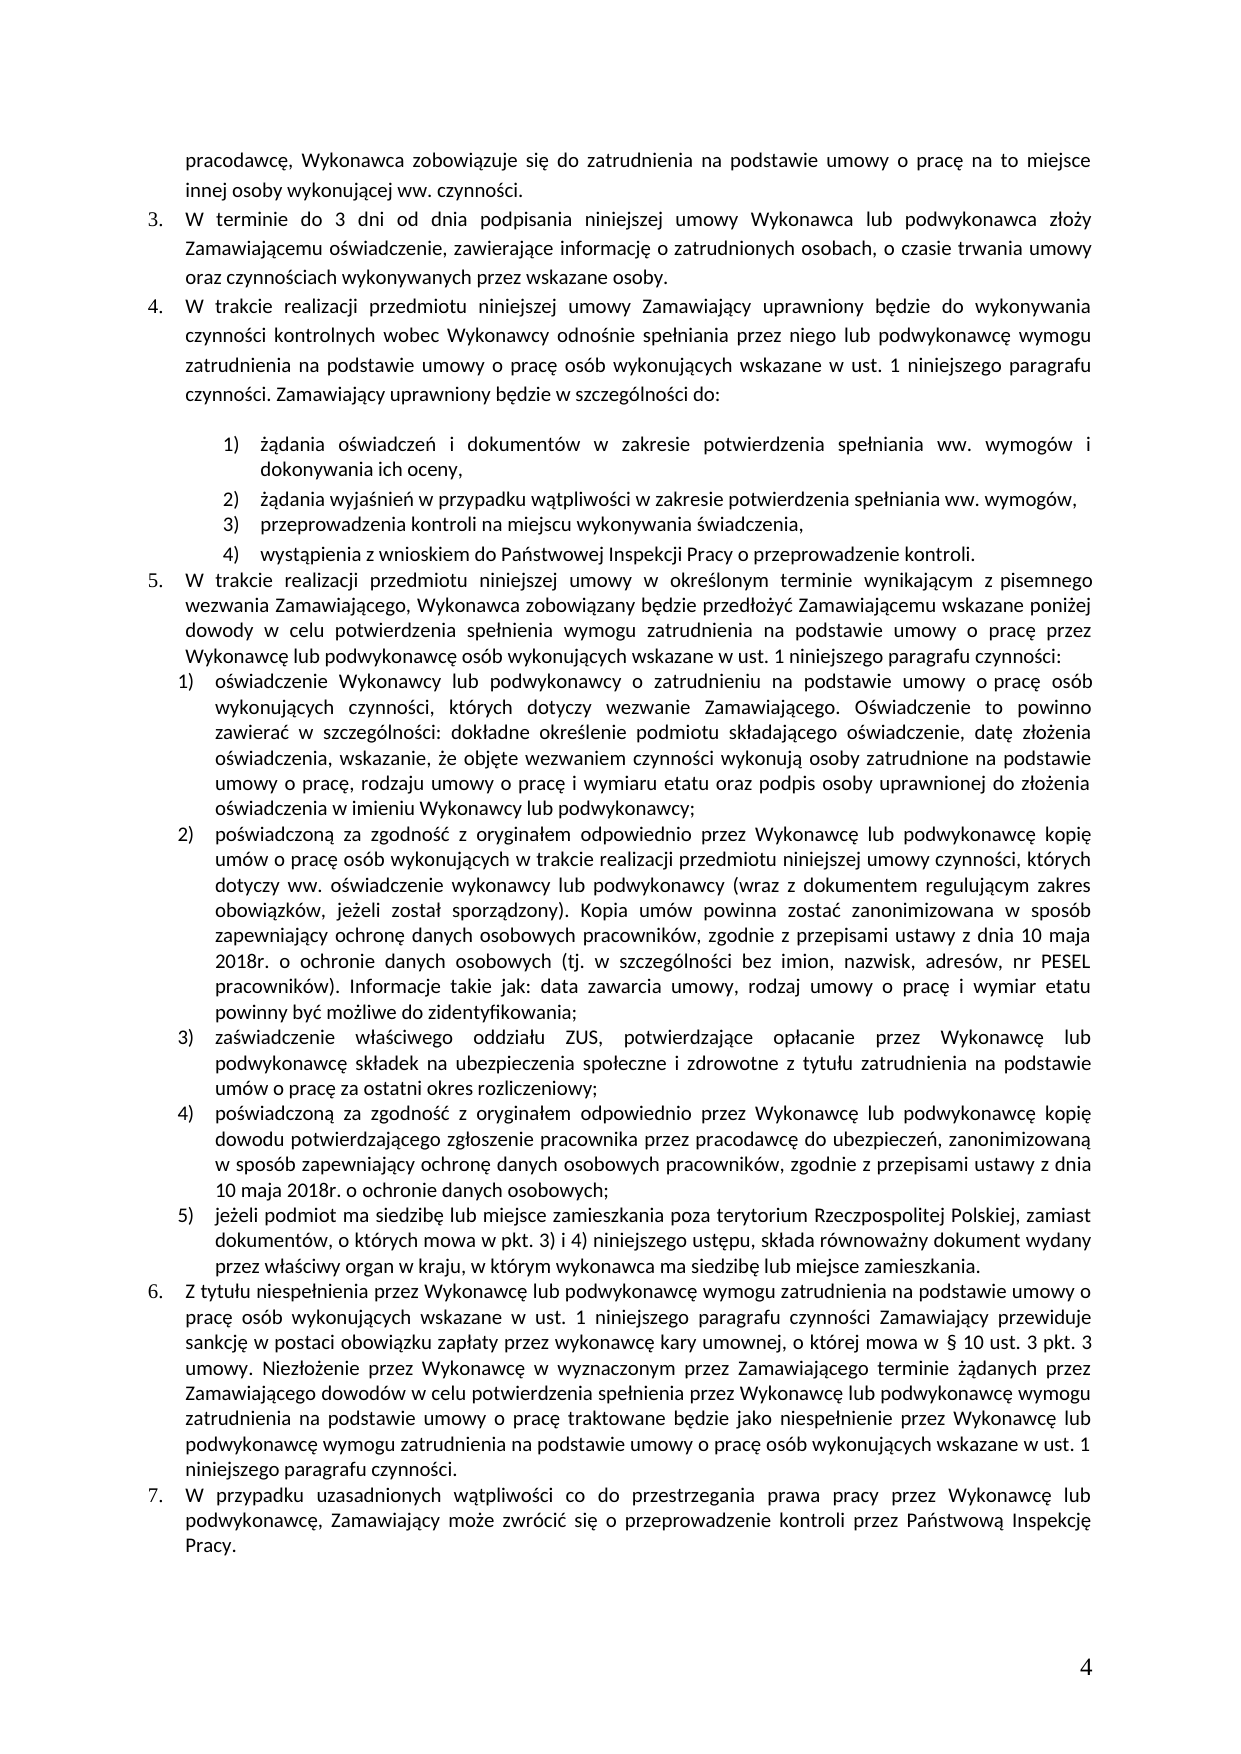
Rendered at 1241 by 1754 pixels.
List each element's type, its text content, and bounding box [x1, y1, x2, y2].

list W trakcie realizacji przedmiotu niniejszej umowy Zamawiający uprawniony będzie do wykonywania czynności kontrolnych wobec Wykonawcy odnośnie spełniania przez niego lub podwykonawcę wymogu zatrudnienia na podstawie umowy o pracę osób wykonujących wskazane w ust. 1 niniejszego paragrafu czynności. Zamawiający uprawniony będzie w szczególności do: [148, 293, 1093, 406]
list jeżeli podmiot ma siedzibę lub miejsce zamieszkania poza terytorium Rzeczpospolitej Polskiej, zamiast dokumentów, o których mowa w pkt. 3) i 4) niniejszego ustępu, składa równoważny dokument wydany przez właściwy organ w kraju, w którym wykonawca ma siedzibę lub miejsce zamieszkania. [177, 1202, 1093, 1278]
list W przypadku uzasadnionych wątpliwości co do przestrzegania prawa pracy przez Wykonawcę lub podwykonawcę, Zamawiający może zwrócić się o przeprowadzenie kontroli przez Państwową Inspekcję Pracy. [148, 1482, 1093, 1558]
list żądania wyjaśnień w przypadku wątpliwości w zakresie potwierdzenia spełniania ww. wymogów, [223, 486, 1093, 512]
list żądania oświadczeń i dokumentów w zakresie potwierdzenia spełniania ww. wymogów i dokonywania ich oceny, [223, 431, 1093, 482]
list przeprowadzenia kontroli na miejscu wykonywania świadczenia, [223, 512, 1093, 537]
list zaświadczenie właściwego oddziału ZUS, potwierdzające opłacanie przez Wykonawcę lub podwykonawcę składek na ubezpieczenia społeczne i zdrowotne z tytułu zatrudnienia na podstawie umów o pracę za ostatni okres rozliczeniowy; [177, 1024, 1093, 1101]
list oświadczenie Wykonawcy lub podwykonawcy o zatrudnieniu na podstawie umowy o pracę osób wykonujących czynności, których dotyczy wezwanie Zamawiającego. Oświadczenie to powinno zawierać w szczególności: dokładne określenie podmiotu składającego oświadczenie, datę złożenia oświadczenia, wskazanie, że objęte wezwaniem czynności wykonują osoby zatrudnione na podstawie umowy o pracę, rodzaju umowy o pracę i wymiaru etatu oraz podpis osoby uprawnionej do złożenia oświadczenia w imieniu Wykonawcy lub podwykonawcy; [177, 668, 1093, 821]
list wystąpienia z wnioskiem do Państwowej Inspekcji Pracy o przeprowadzenie kontroli. [223, 541, 1093, 567]
list poświadczoną za zgodność z oryginałem odpowiednio przez Wykonawcę lub podwykonawcę kopię dowodu potwierdzającego zgłoszenie pracownika przez pracodawcę do ubezpieczeń, zanonimizowaną w sposób zapewniający ochronę danych osobowych pracowników, zgodnie z przepisami ustawy z dnia 10 maja 2018r. o ochronie danych osobowych; [177, 1101, 1093, 1202]
list Z tytułu niespełnienia przez Wykonawcę lub podwykonawcę wymogu zatrudnienia na podstawie umowy o pracę osób wykonujących wskazane w ust. 1 niniejszego paragrafu czynności Zamawiający przewiduje sankcję w postaci obowiązku zapłaty przez wykonawcę kary umownej, o której mowa w § 10 ust. 3 pkt. 3 umowy. Niezłożenie przez Wykonawcę w wyznaczonym przez Zamawiającego terminie żądanych przez Zamawiającego dowodów w celu potwierdzenia spełnienia przez Wykonawcę lub podwykonawcę wymogu zatrudnienia na podstawie umowy o pracę traktowane będzie jako niespełnienie przez Wykonawcę lub podwykonawcę wymogu zatrudnienia na podstawie umowy o pracę osób wykonujących wskazane w ust. 1 niniejszego paragrafu czynności. [148, 1278, 1093, 1482]
list W terminie do 3 dni od dnia podpisania niniejszej umowy Wykonawca lub podwykonawca złoży Zamawiającemu oświadczenie, zawierające informację o zatrudnionych osobach, o czasie trwania umowy oraz czynnościach wykonywanych przez wskazane osoby. [148, 206, 1093, 290]
list poświadczoną za zgodność z oryginałem odpowiednio przez Wykonawcę lub podwykonawcę kopię umów o pracę osób wykonujących w trakcie realizacji przedmiotu niniejszej umowy czynności, których dotyczy ww. oświadczenie wykonawcy lub podwykonawcy (wraz z dokumentem regulującym zakres obowiązków, jeżeli został sporządzony). Kopia umów powinna zostać zanonimizowana w sposób zapewniający ochronę danych osobowych pracowników, zgodnie z przepisami ustawy z dnia 10 maja 2018r. o ochronie danych osobowych (tj. w szczególności bez imion, nazwisk, adresów, nr PESEL pracowników). Informacje takie jak: data zawarcia umowy, rodzaj umowy o pracę i wymiar etatu powinny być możliwe do zidentyfikowania; [177, 821, 1093, 1024]
list W trakcie realizacji przedmiotu niniejszej umowy w określonym terminie wynikającym z pisemnego wezwania Zamawiającego, Wykonawca zobowiązany będzie przedłożyć Zamawiającemu wskazane poniżej dowody w celu potwierdzenia spełnienia wymogu zatrudnienia na podstawie umowy o pracę przez Wykonawcę lub podwykonawcę osób wykonujących wskazane w ust. 1 niniejszego paragrafu czynności: [148, 567, 1093, 668]
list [148, 148, 1093, 202]
